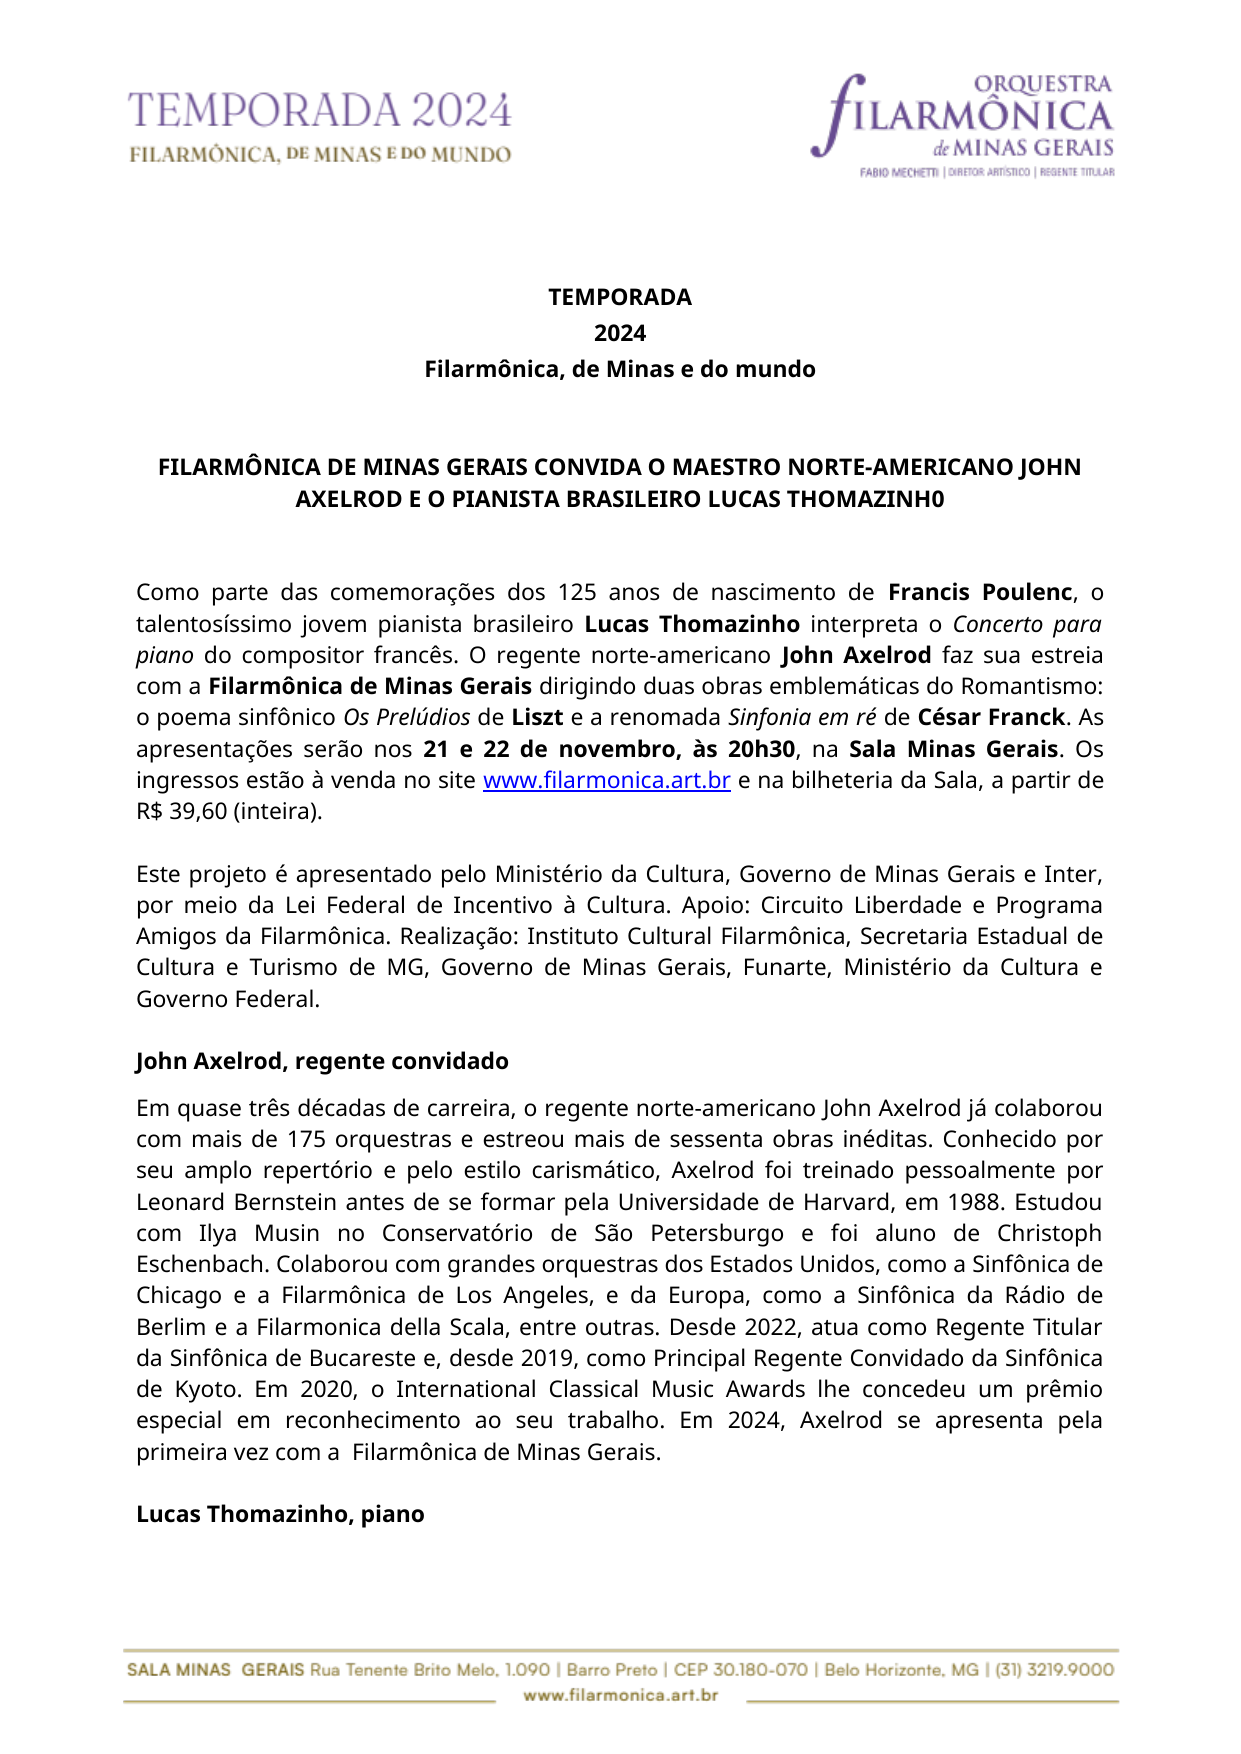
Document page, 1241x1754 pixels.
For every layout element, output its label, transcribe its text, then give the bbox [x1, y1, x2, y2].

text Como parte das comemorações dos 125 anos de nascimento de Francis Poulenc, o talentosíssimo jovem pianista brasileiro Lucas Thomazinho interpreta o Concerto para piano do compositor francês. O regente norte-americano John Axelrod faz sua estreia com a Filarmônica de Minas Gerais dirigindo duas obras emblemáticas do Romantismo: o poema sinfônico Os Prelúdios de Liszt e a renomada Sinfonia em ré de César Franck. As apresentações serão nos 21 e 22 de novembro, às 20h30, na Sala Minas Gerais. Os ingressos estão à venda no site www.filarmonica.art.br e na bilheteria da Sala, a partir de R$ 39,60 (inteira). [136, 576, 1104, 826]
text Lucas Thomazinho, piano [136, 1498, 1104, 1529]
text John Axelrod, regente convidado [136, 1045, 1104, 1076]
text FILARMÔNICA DE MINAS GERAIS CONVIDA O MAESTRO NORTE-AMERICANO JOHN AXELROD E O PIANISTA BRASILEIRO LUCAS THOMAZINH0 [136, 451, 1104, 514]
text Em quase três décadas de carreira, o regente norte-americano John Axelrod já colaborou com mais de 175 orquestras e estreou mais de sessenta obras inéditas. Conhecido por seu amplo repertório e pelo estilo carismático, Axelrod foi treinado pessoalmente por Leonard Bernstein antes de se formar pela Universidade de Harvard, em 1988. Estudou com Ilya Musin no Conservatório de São Petersburgo e foi aluno de Christoph Eschenbach. Colaborou com grandes orquestras dos Estados Unidos, como a Sinfônica de Chicago e a Filarmônica de Los Angeles, e da Europa, como a Sinfônica da Rádio de Berlim e a Filarmonica della Scala, entre outras. Desde 2022, atua como Regente Titular da Sinfônica de Bucareste e, desde 2019, como Principal Regente Convidado da Sinfônica de Kyoto. Em 2020, o International Classical Music Awards lhe concedeu um prêmio especial em reconhecimento ao seu trabalho. Em 2024, Axelrod se apresenta pela primeira vez com a Filarmônica de Minas Gerais. [136, 1092, 1104, 1467]
text 2024 [136, 317, 1104, 348]
text Filarmônica, de Minas e do mundo [136, 353, 1104, 384]
text Este projeto é apresentado pelo Ministério da Cultura, Governo de Minas Gerais e Inter, por meio da Lei Federal de Incentivo à Cultura. Apoio: Circuito Liberdade e Programa Amigos da Filarmônica. Realização: Instituto Cultural Filarmônica, Secretaria Estadual de Cultura e Turismo de MG, Governo de Minas Gerais, Funarte, Ministério da Cultura e Governo Federal. [136, 858, 1104, 1014]
text TEMPORADA [136, 281, 1104, 312]
